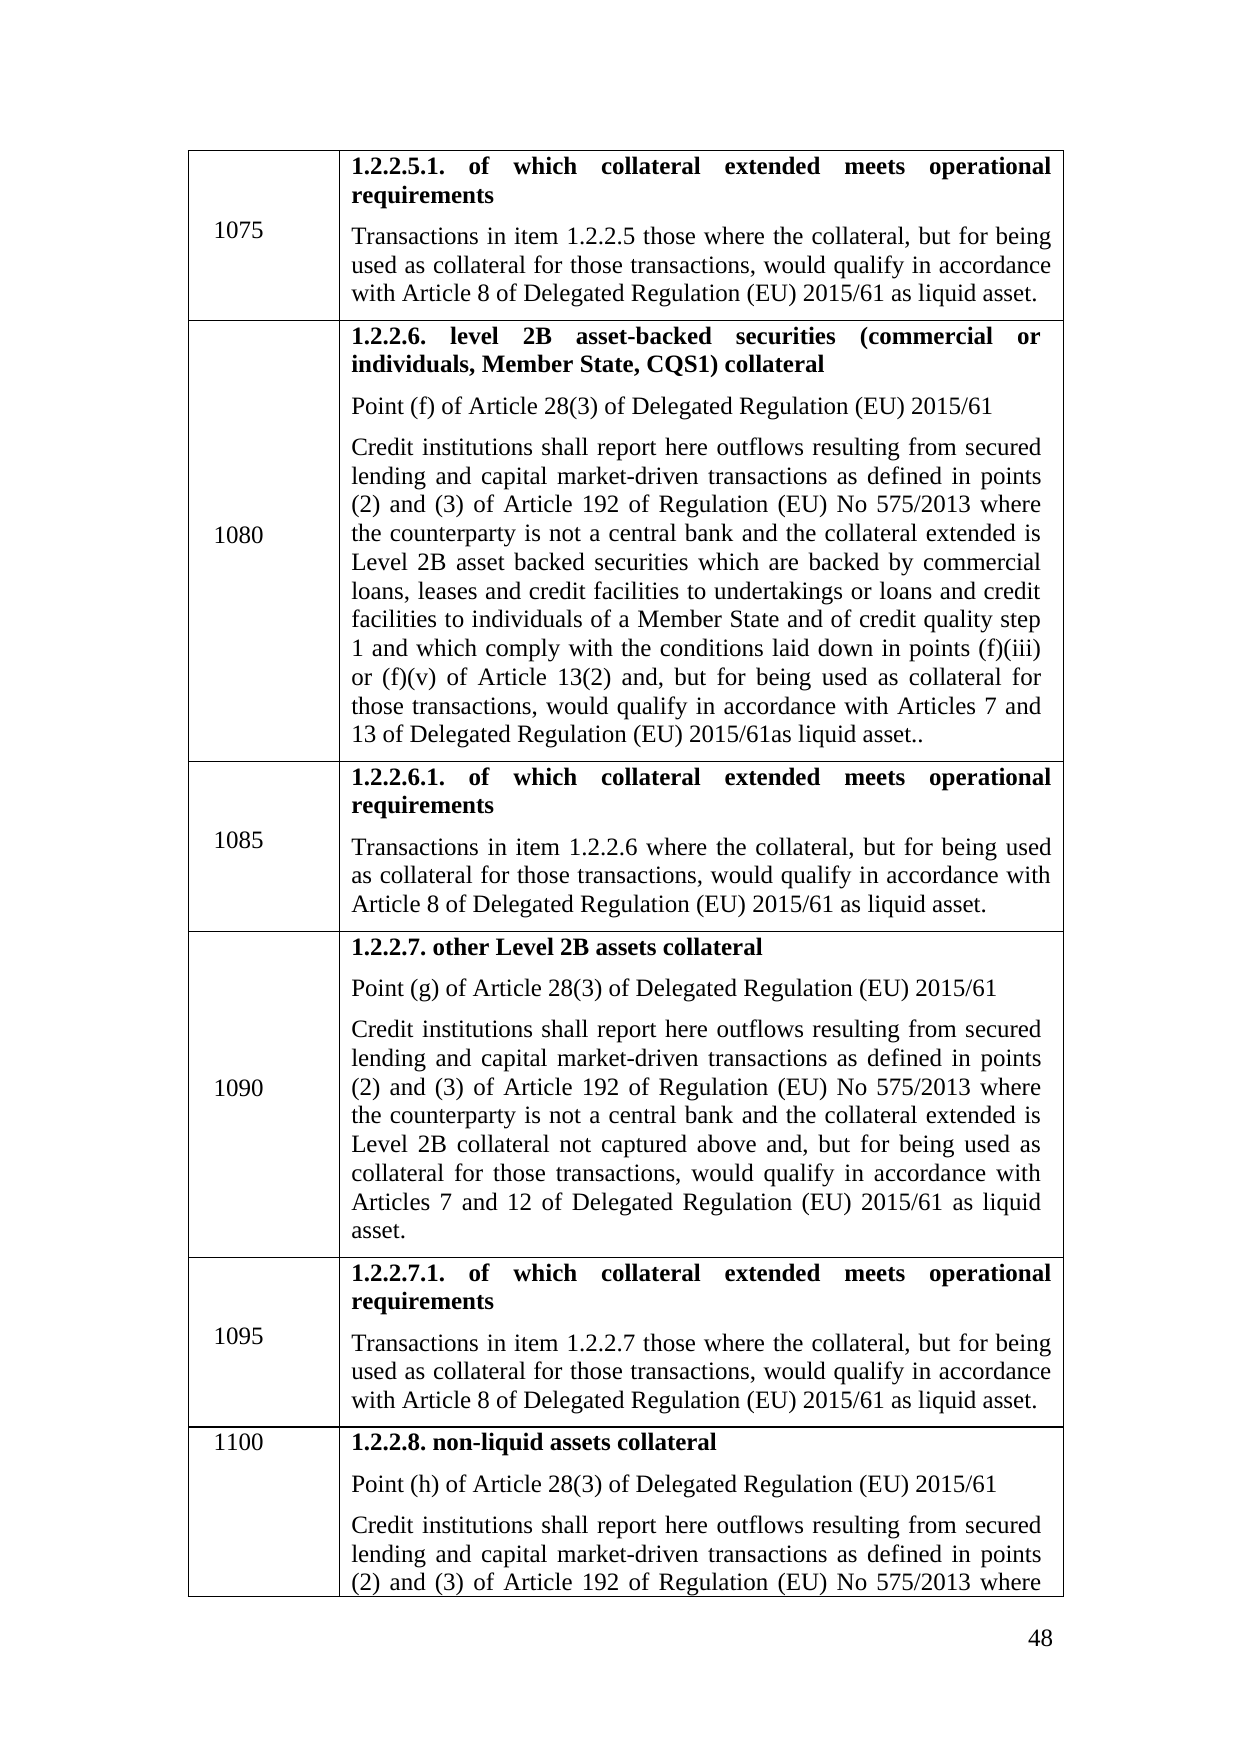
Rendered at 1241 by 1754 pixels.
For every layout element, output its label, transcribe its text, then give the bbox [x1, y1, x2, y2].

table_cell 1.2.2.7. other Level 2B assets collateral Point (g) of Article 28(3) of Delegated Regulation (EU) 2015/61 Credit institutions shall report here outflows resulting from secured lending and capital market-driven transactions as defined in points (2) and (3) of Article 192 of Regulation (EU) No 575/2013 where the counterparty is not a central bank and the collateral extended is Level 2B collateral not captured above and, but for being used as collateral for those transactions, would qualify in accordance with Articles 7 and 12 of Delegated Regulation (EU) 2015/61 as liquid asset. [340, 932, 1063, 1257]
table_cell 1095 [189, 1258, 339, 1426]
table_cell 1090 [189, 932, 339, 1257]
table_cell 1.2.2.6. level 2B asset-backed securities (commercial or individuals, Member State, CQS1) collateral Point (f) of Article 28(3) of Delegated Regulation (EU) 2015/61 Credit institutions shall report here outflows resulting from secured lending and capital market-driven transactions as defined in points (2) and (3) of Article 192 of Regulation (EU) No 575/2013 where the counterparty is not a central bank and the collateral extended is Level 2B asset backed securities which are backed by commercial loans, leases and credit facilities to undertakings or loans and credit facilities to individuals of a Member State and of credit quality step 1 and which comply with the conditions laid down in points (f)(iii) or (f)(v) of Article 13(2) and, but for being used as collateral for those transactions, would qualify in accordance with Articles 7 and 13 of Delegated Regulation (EU) 2015/61as liquid asset.. [340, 321, 1063, 761]
table_cell 1.2.2.5.1. of which collateral extended meets operational requirements Transactions in item 1.2.2.5 those where the collateral, but for being used as collateral for those transactions, would qualify in accordance with Article 8 of Delegated Regulation (EU) 2015/61 as liquid asset. [340, 151, 1063, 320]
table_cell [340, 1428, 1063, 1596]
table_cell 1.2.2.7.1. of which collateral extended meets operational requirements Transactions in item 1.2.2.7 those where the collateral, but for being used as collateral for those transactions, would qualify in accordance with Article 8 of Delegated Regulation (EU) 2015/61 as liquid asset. [340, 1258, 1063, 1426]
table_cell 1085 [189, 762, 339, 931]
table_cell 1075 [189, 151, 339, 320]
table_cell 1.2.2.6.1. of which collateral extended meets operational requirements Transactions in item 1.2.2.6 where the collateral, but for being used as collateral for those transactions, would qualify in accordance with Article 8 of Delegated Regulation (EU) 2015/61 as liquid asset. [340, 762, 1063, 931]
table_cell 1100 [189, 1428, 339, 1596]
table_cell 1080 [189, 321, 339, 761]
